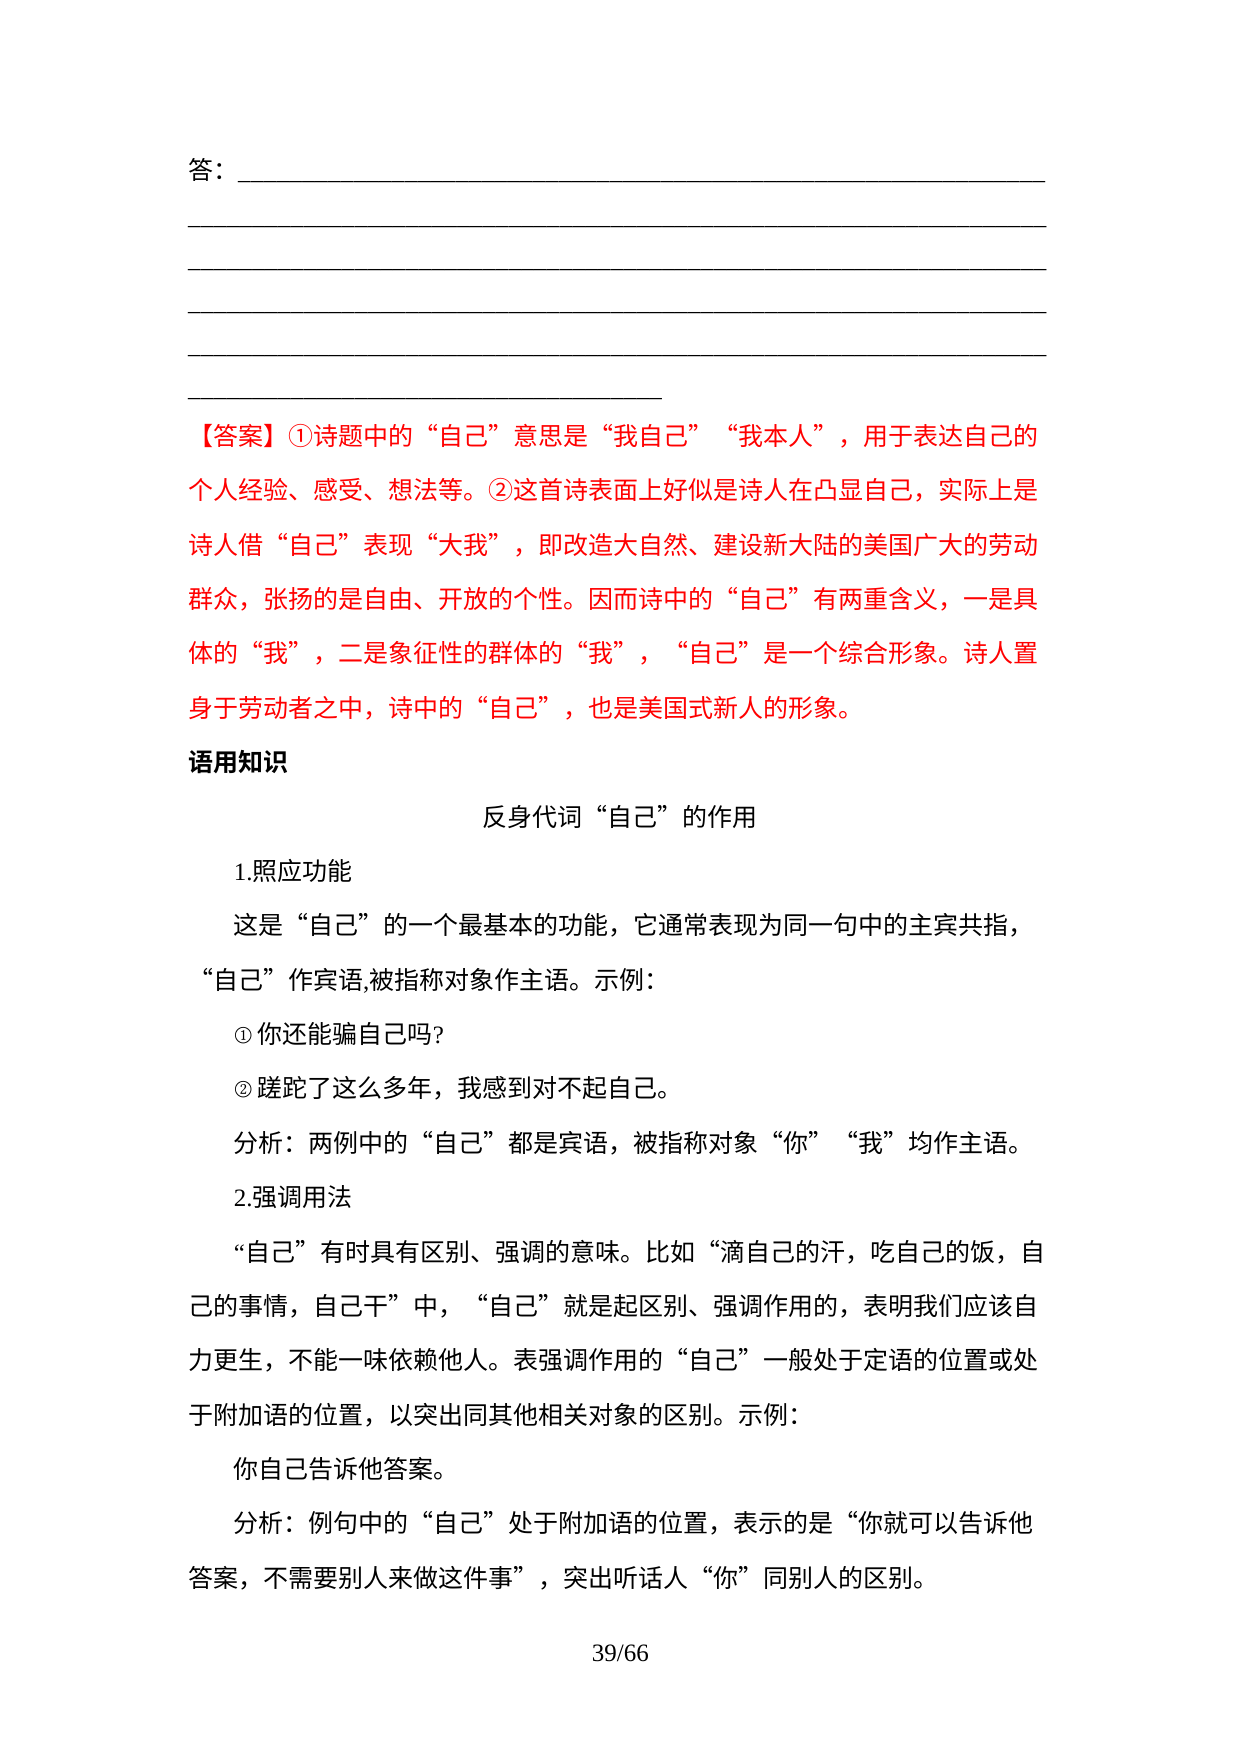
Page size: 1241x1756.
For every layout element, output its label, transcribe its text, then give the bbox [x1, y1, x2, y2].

text ①你还能骗自己吗? [188, 1014, 1052, 1051]
text 这是“自己”的一个最基本的功能，它通常表现为同一句中的主宾共指，“自己”作宾语,被指称对象作主语。示例： [188, 906, 1052, 996]
text 1.照应功能 [188, 851, 1052, 888]
text 分析：例句中的“自己”处于附加语的位置，表示的是“你就可以告诉他答案，不需要别人来做这件事”，突出听话人“你”同别人的区别。 [188, 1504, 1052, 1594]
text 2.强调用法 [188, 1178, 1052, 1214]
text “自己”有时具有区别、强调的意味。比如“滴自己的汗，吃自己的饭，自己的事情，自己干”中，“自己”就是起区别、强调作用的，表明我们应该自力更生，不能一味依赖他人。表强调作用的“自己”一般处于定语的位置或处于附加语的位置，以突出同其他相关对象的区别。示例： [188, 1232, 1052, 1431]
text 答：_ _ _ _ _ _ _ _ _ _ _ _ _ _ _ _ _ _ _ _ _ _ _ _ _ _ _ _ _ _ _ _ _ _ _ _ _ _ _ _ _ _ _ _ _ _ _ _ _ _ _ _ _ _ _ _ _ _ _ _ _ _ _ _ _ _ _ _ _ _ _ _ _ _ _ _ _ _ _ _ _ _ _ _ _ _ _ _ _ _ _ _ _ _ _ _ _ _ _ _ _ _ _ _ _ _ _ _ _ _ _ _ _ _ _ _ _ _ _ _ _ _ _ _ _ _ _ _ _ _ _ _ _ _ _ _ _ _ _ _ _ _ _ _ _ _ _ _ _ _ _ _ _ _ _ _ _ _ _ _ _ _ _ _ _ _ _ _ _ _ _ _ _ _ _ _ _ _ _ _ _ _ _ _ _ _ _ _ _ _ _ _ _ _ _ _ _ _ _ _ _ _ _ _ _ _ _ _ _ _ _ _ _ _ _ _ _ _ _ _ _ _ _ _ _ _ _ _ _ _ _ _ _ _ _ _ _ _ _ _ _ _ _ _ _ _ _ _ _ _ _ _ _ _ _ _ _ _ _ _ _ _ _ _ _ _ _ _ _ _ _ _ _ _ _ _ _ _ _ _ _ _ _ _ _ _ _ _ _ _ _ _ _ _ _ _ _ _ _ _ _ _ _ _ _ _ _ _ _ _ _ _ _ _ _ _ _ _ _ _ _ _ _ _ _ _ _ _ _ _ _ _ _ _ _ _ _ _ _ _ _ _ _ _ _ _ _ _ _ _ _ _ _ _ _ _ _ _ _ _ _ _ _ _ _ _ _ _ [188, 150, 1052, 402]
text ②蹉跎了这么多年，我感到对不起自己。 [188, 1069, 1052, 1105]
text 你自己告诉他答案。 [188, 1449, 1052, 1486]
text 【答案】①诗题中的“自己”意思是“我自己”“我本人”，用于表达自己的个人经验、感受、想法等。②这首诗表面上好似是诗人在凸显自己，实际上是诗人借“自己”表现“大我”，即改造大自然、建设新大陆的美国广大的劳动群众，张扬的是自由、开放的个性。因而诗中的“自己”有两重含义，一是具体的“我”，二是象征性的群体的“我”，“自己”是一个综合形象。诗人置身于劳动者之中，诗中的“自己”，也是美国式新人的形象。 [188, 416, 1052, 724]
text 反身代词“自己”的作用 [188, 797, 1052, 833]
text 分析：两例中的“自己”都是宾语，被指称对象“你”“我”均作主语。 [188, 1123, 1052, 1159]
text 语用知识 [188, 743, 1052, 779]
